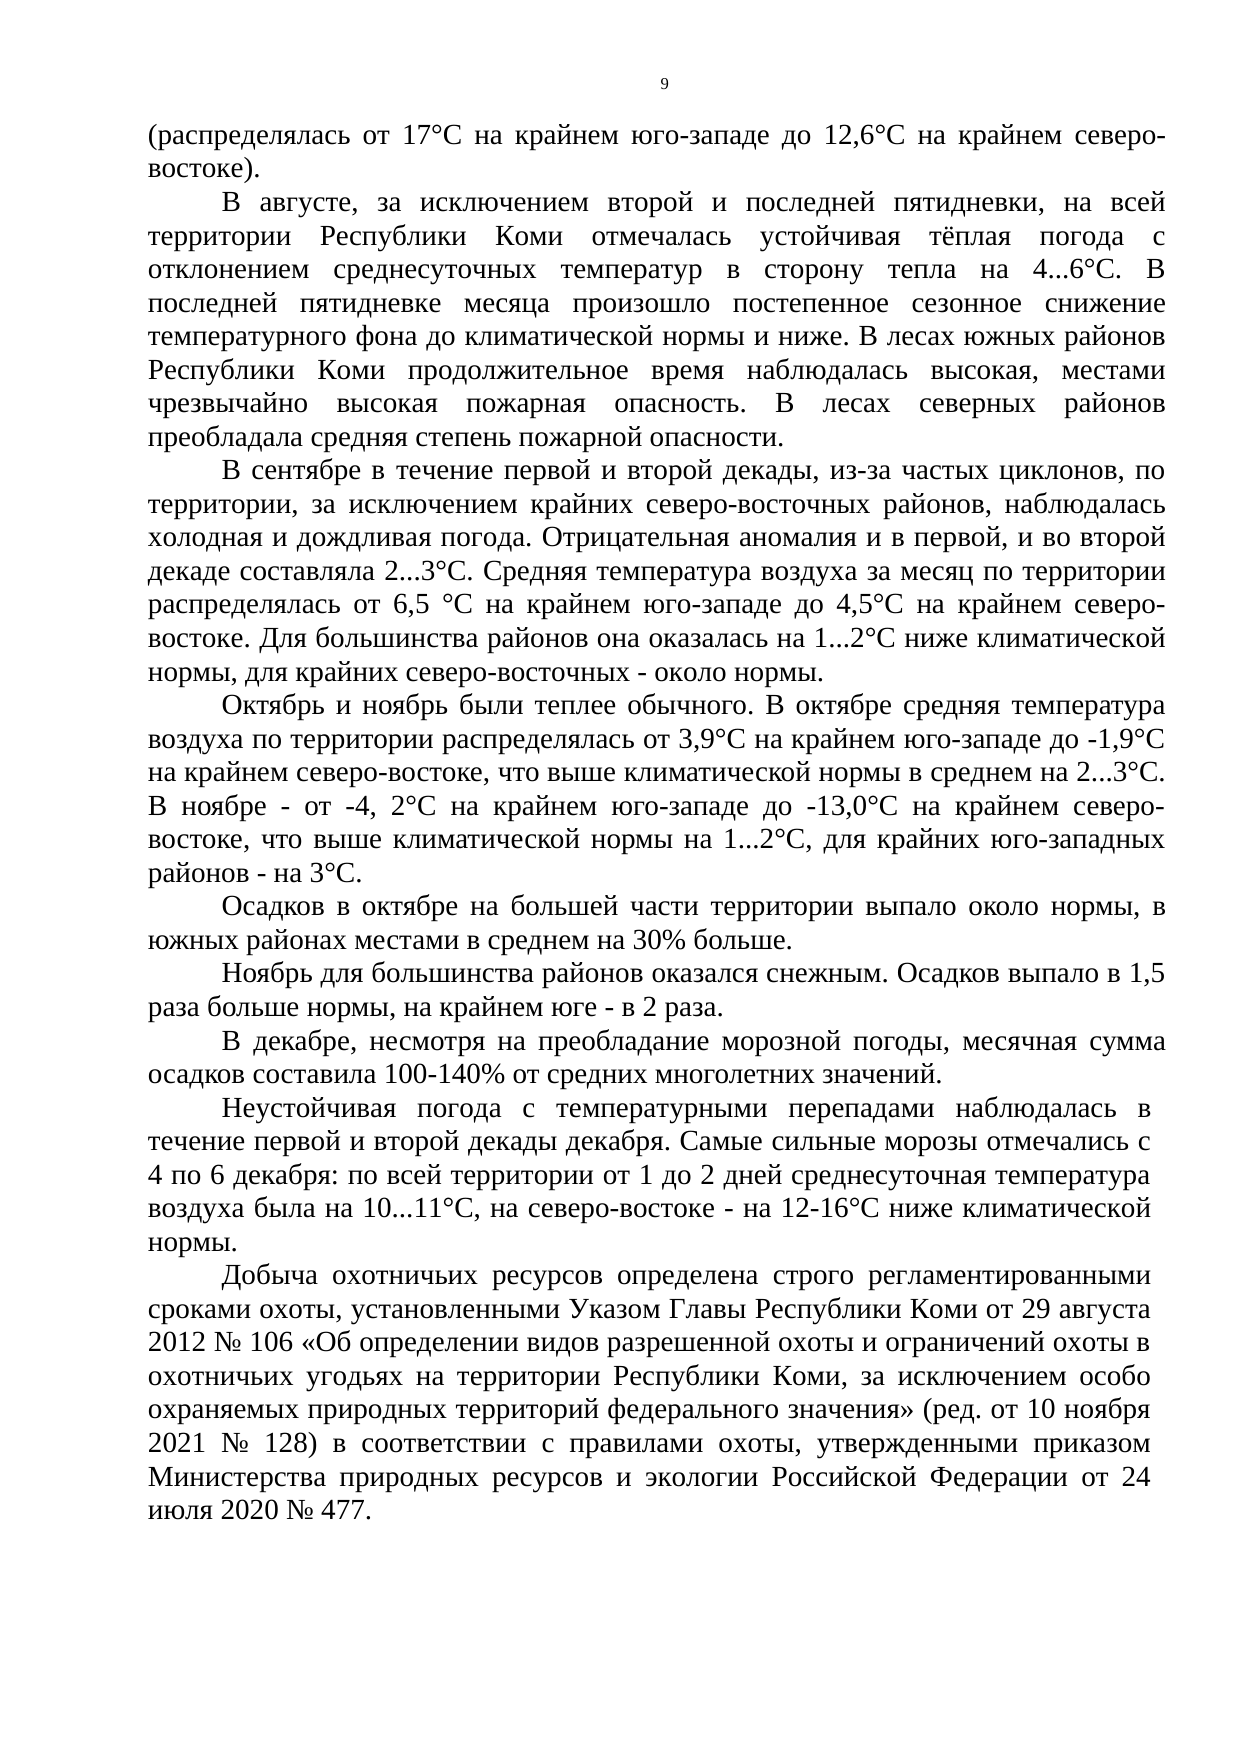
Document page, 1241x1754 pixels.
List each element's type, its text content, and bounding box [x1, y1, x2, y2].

text В сентябре в течение первой и второй декады, из-за частых циклонов, по территории, за исключением крайних северо-восточных районов, наблюдалась холодная и дождливая погода. Отрицательная аномалия и в первой, и во второй декаде составляла 2...3°С. Средняя температура воздуха за месяц по территории распределялась от 6,5 °С на крайнем юго-западе до 4,5°С на крайнем северо-востоке. Для большинства районов она оказалась на 1...2°С ниже климатической нормы, для крайних северо-восточных - около нормы. [148, 452, 1167, 687]
text В августе, за исключением второй и последней пятидневки, на всей территории Республики Коми отмечалась устойчивая тёплая погода с отклонением среднесуточных температур в сторону тепла на 4...6°С. В последней пятидневке месяца произошло постепенное сезонное снижение температурного фона до климатической нормы и ниже. В лесах южных районов Республики Коми продолжительное время наблюдалась высокая, местами чрезвычайно высокая пожарная опасность. В лесах северных районов преобладала средняя степень пожарной опасности. [148, 184, 1167, 452]
text Добыча охотничьих ресурсов определена строго регламентированными сроками охоты, установленными Указом Главы Республики Коми от 29 августа 2012 № 106 «Об определении видов разрешенной охоты и ограничений охоты в охотничьих угодьях на территории Республики Коми, за исключением особо охраняемых природных территорий федерального значения» (ред. от 10 ноября 2021 № 128) в соответствии с правилами охоты, утвержденными приказом Министерства природных ресурсов и экологии Российской Федерации от 24 июля 2020 № 477. [148, 1257, 1152, 1526]
text Неустойчивая погода с температурными перепадами наблюдалась в течение первой и второй декады декабря. Самые сильные морозы отмечались с 4 по 6 декабря: по всей территории от 1 до 2 дней среднесуточная температура воздуха была на 10...11°С, на северо-востоке - на 12-16°С ниже климатической нормы. [148, 1090, 1152, 1257]
text Ноябрь для большинства районов оказался снежным. Осадков выпало в 1,5 раза больше нормы, на крайнем юге - в 2 раза. [148, 956, 1167, 1023]
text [148, 117, 1167, 184]
text Осадков в октябре на большей части территории выпало около нормы, в южных районах местами в среднем на 30% больше. [148, 888, 1167, 956]
text Октябрь и ноябрь были теплее обычного. В октябре средняя температура воздуха по территории распределялась от 3,9°С на крайнем юго-западе до -1,9°С на крайнем северо-востоке, что выше климатической нормы в среднем на 2...3°С. В ноябре - от -4, 2°С на крайнем юго-западе до -13,0°С на крайнем северо-востоке, что выше климатической нормы на 1...2°С, для крайних юго-западных районов - на 3°С. [148, 687, 1167, 888]
text В декабре, несмотря на преобладание морозной погоды, месячная сумма осадков составила 100-140% от средних многолетних значений. [148, 1023, 1167, 1090]
